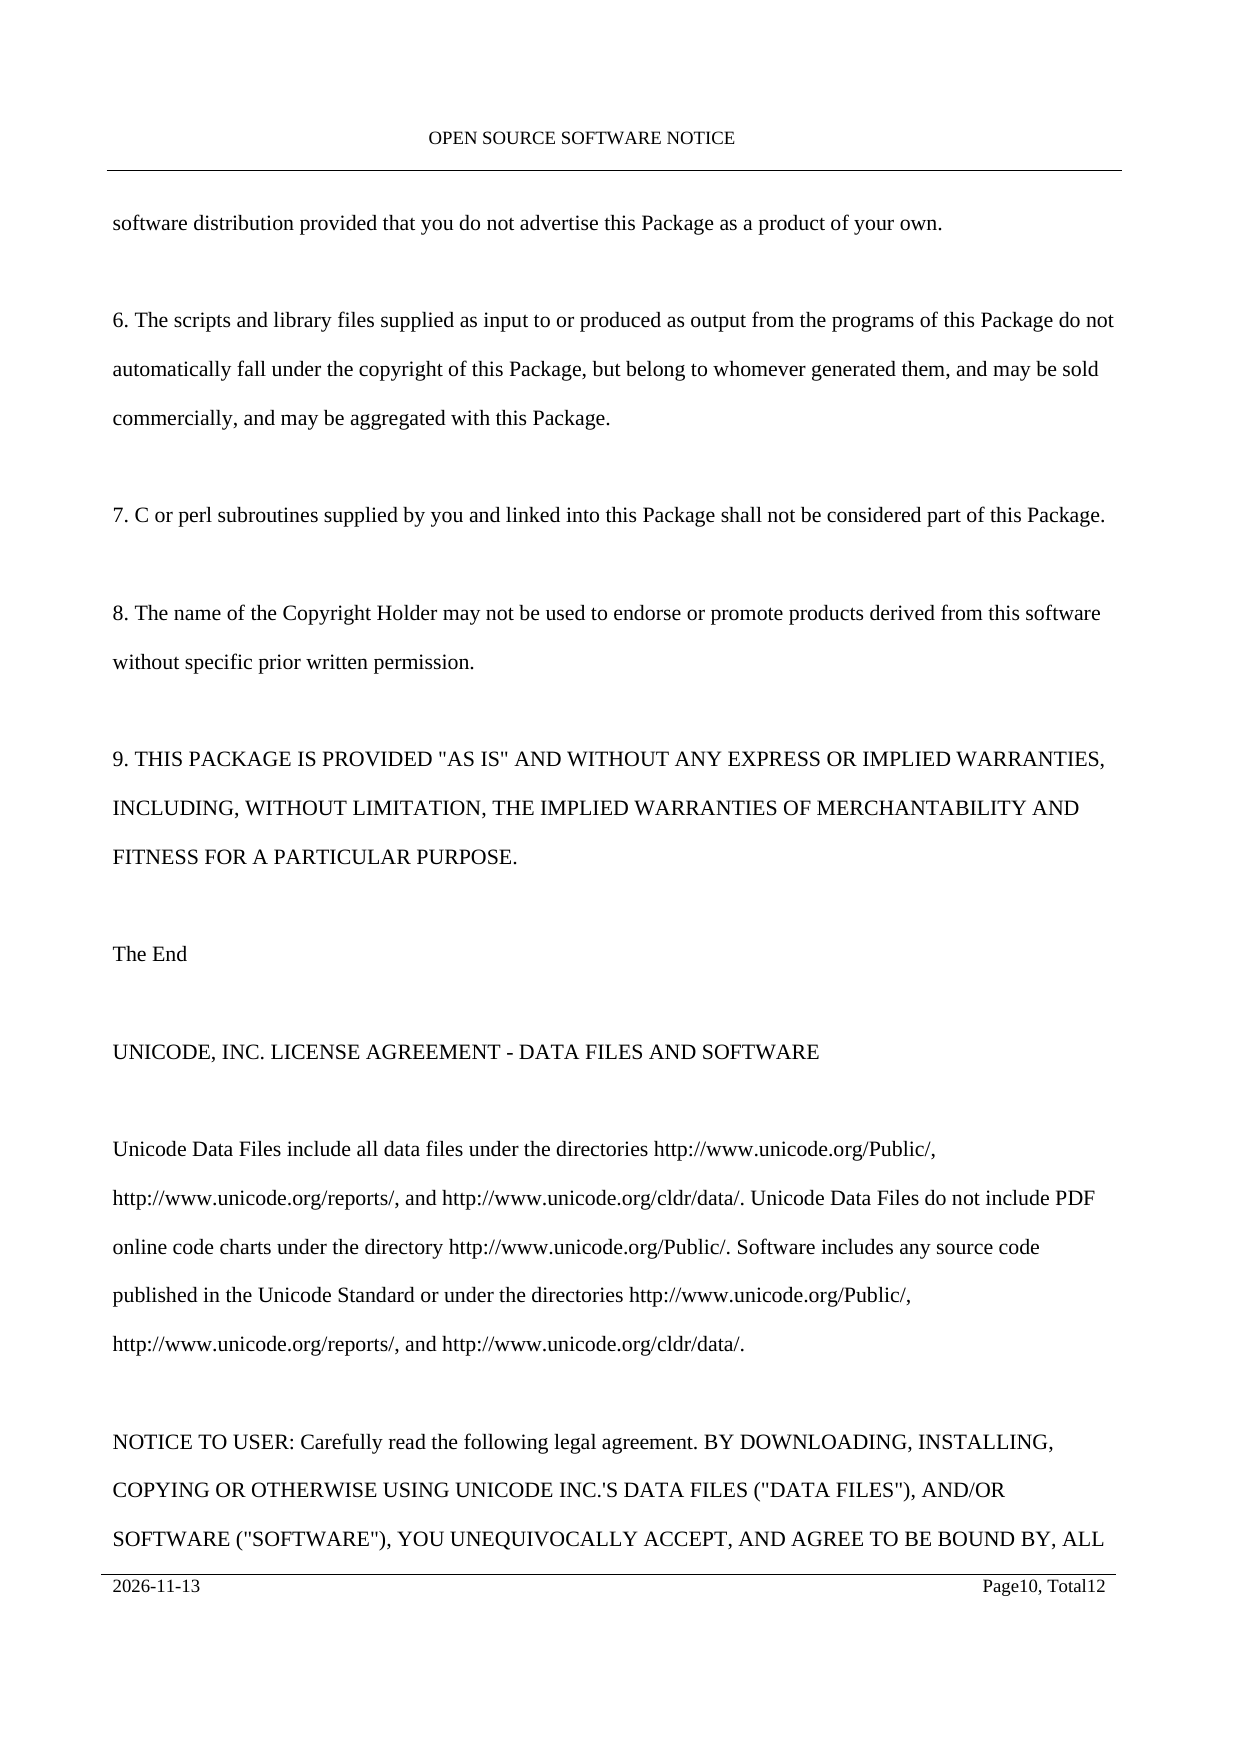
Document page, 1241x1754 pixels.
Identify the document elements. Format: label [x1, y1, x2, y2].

text [112, 206, 1128, 1555]
